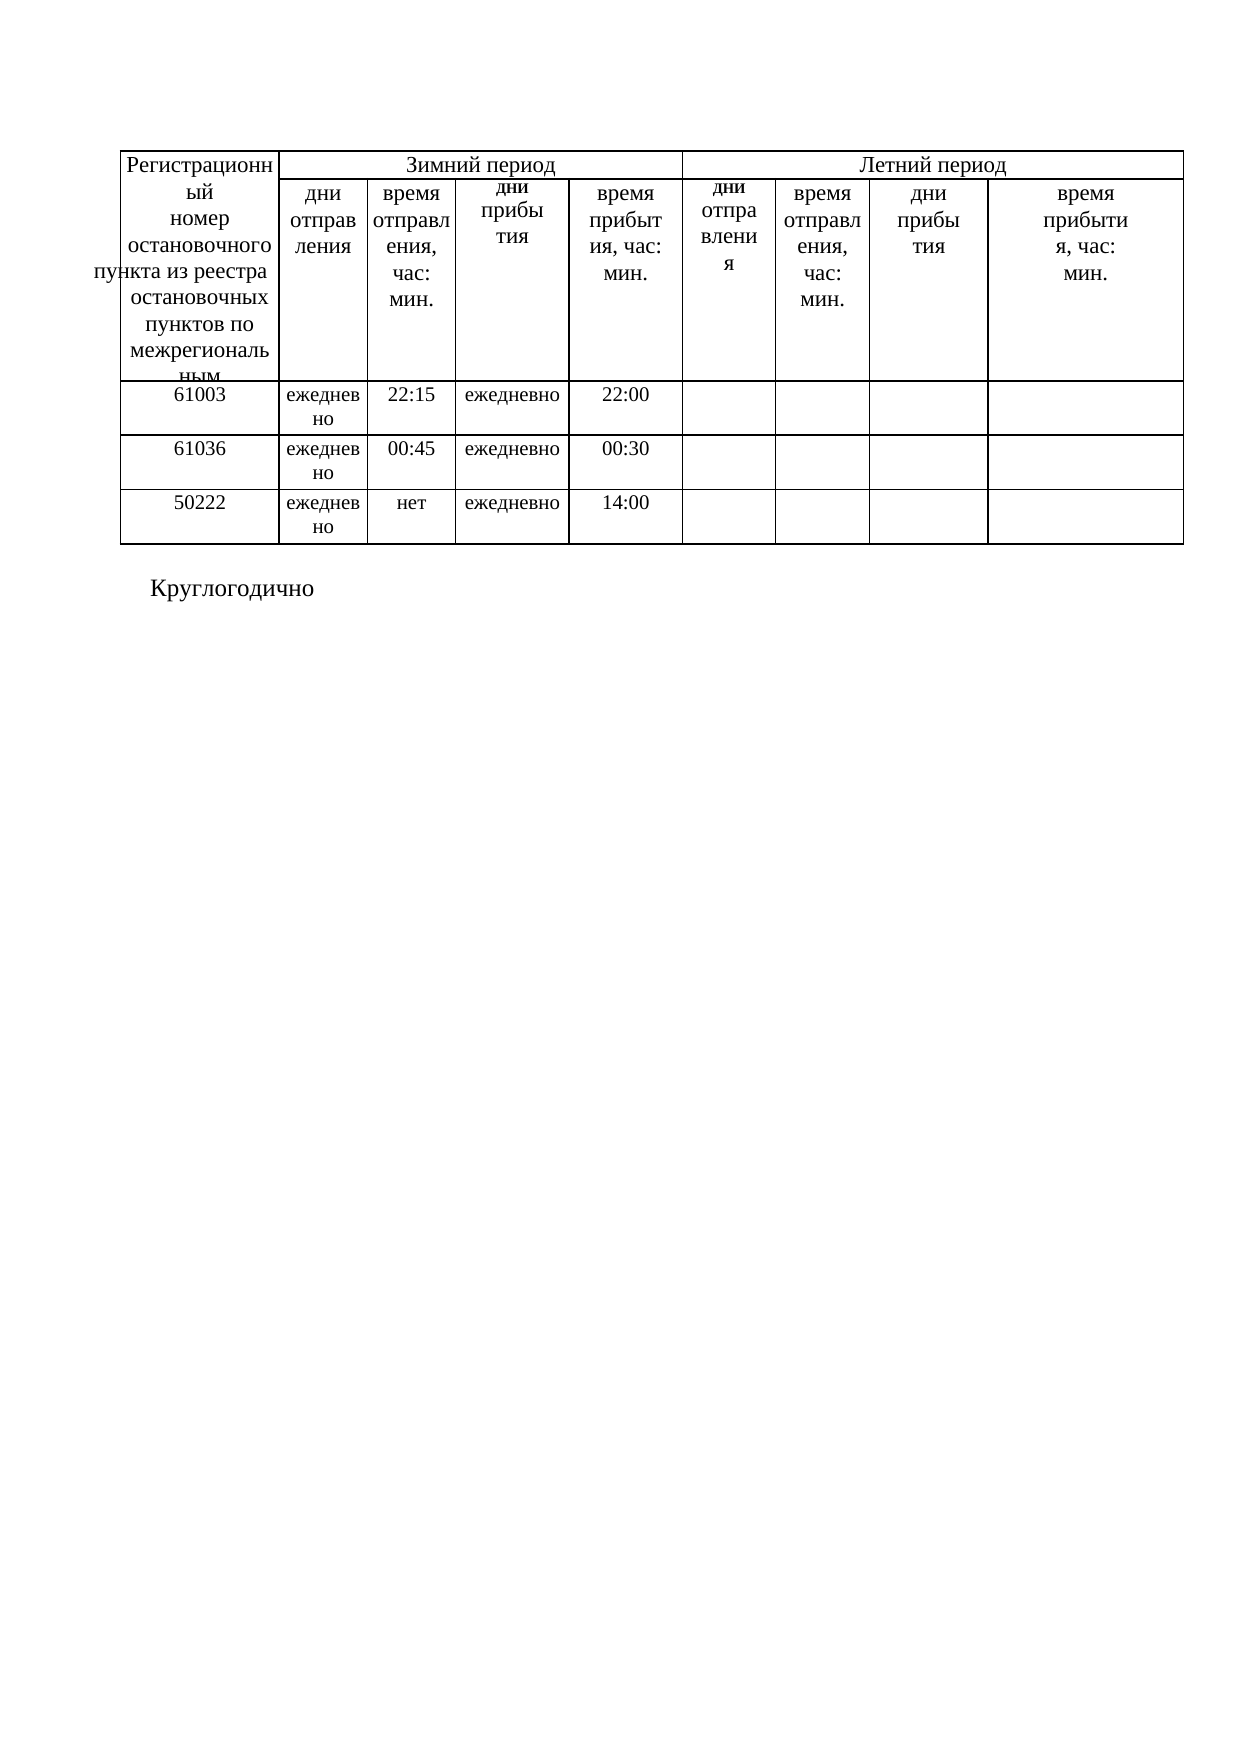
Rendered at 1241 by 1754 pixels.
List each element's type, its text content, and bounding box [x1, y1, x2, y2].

table_cell дни прибы тия [870, 180, 987, 380]
table_cell [989, 382, 1183, 434]
table_cell ежедневно [456, 490, 568, 543]
table_cell ежедневно [280, 490, 367, 543]
table_cell 14:00 [570, 490, 682, 543]
table_cell [989, 436, 1183, 489]
table_cell [776, 382, 869, 434]
table_cell [776, 436, 869, 489]
table_cell [989, 490, 1183, 543]
table_header Зимний период [280, 152, 682, 178]
table_cell время прибыт ия, час: мин. [570, 180, 682, 380]
table_cell нет [368, 490, 455, 543]
table_cell [870, 490, 987, 543]
text Круглогодично [150, 573, 1090, 602]
table_cell ежедневно [280, 382, 367, 434]
table_cell 61003 [121, 382, 278, 434]
table_cell 22:15 [368, 382, 455, 434]
table_cell 61036 [121, 436, 278, 489]
table_cell ежедневно [456, 382, 568, 434]
table_cell [870, 382, 987, 434]
table_cell 22:00 [570, 382, 682, 434]
table_cell время отправл ения, час: мин. [368, 180, 455, 380]
table_cell [683, 436, 775, 489]
table_cell дни отправ ления [280, 180, 367, 380]
table_cell ежедневно [456, 436, 568, 489]
table_cell [683, 382, 775, 434]
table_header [121, 152, 278, 380]
table_cell ДНИ прибы тия [456, 180, 568, 380]
table_cell время прибыти я, час: мин. [989, 180, 1183, 380]
table_cell [776, 490, 869, 543]
table_cell 00:30 [570, 436, 682, 489]
table_cell 00:45 [368, 436, 455, 489]
table_cell [870, 436, 987, 489]
table_cell [683, 490, 775, 543]
table_cell ежедневно [280, 436, 367, 489]
table_header Летний период [683, 152, 1183, 178]
table_cell 50222 [121, 490, 278, 543]
table_cell время отправл ения, час: мин. [776, 180, 869, 380]
table_cell ДНИ отпра влени я [683, 180, 775, 380]
